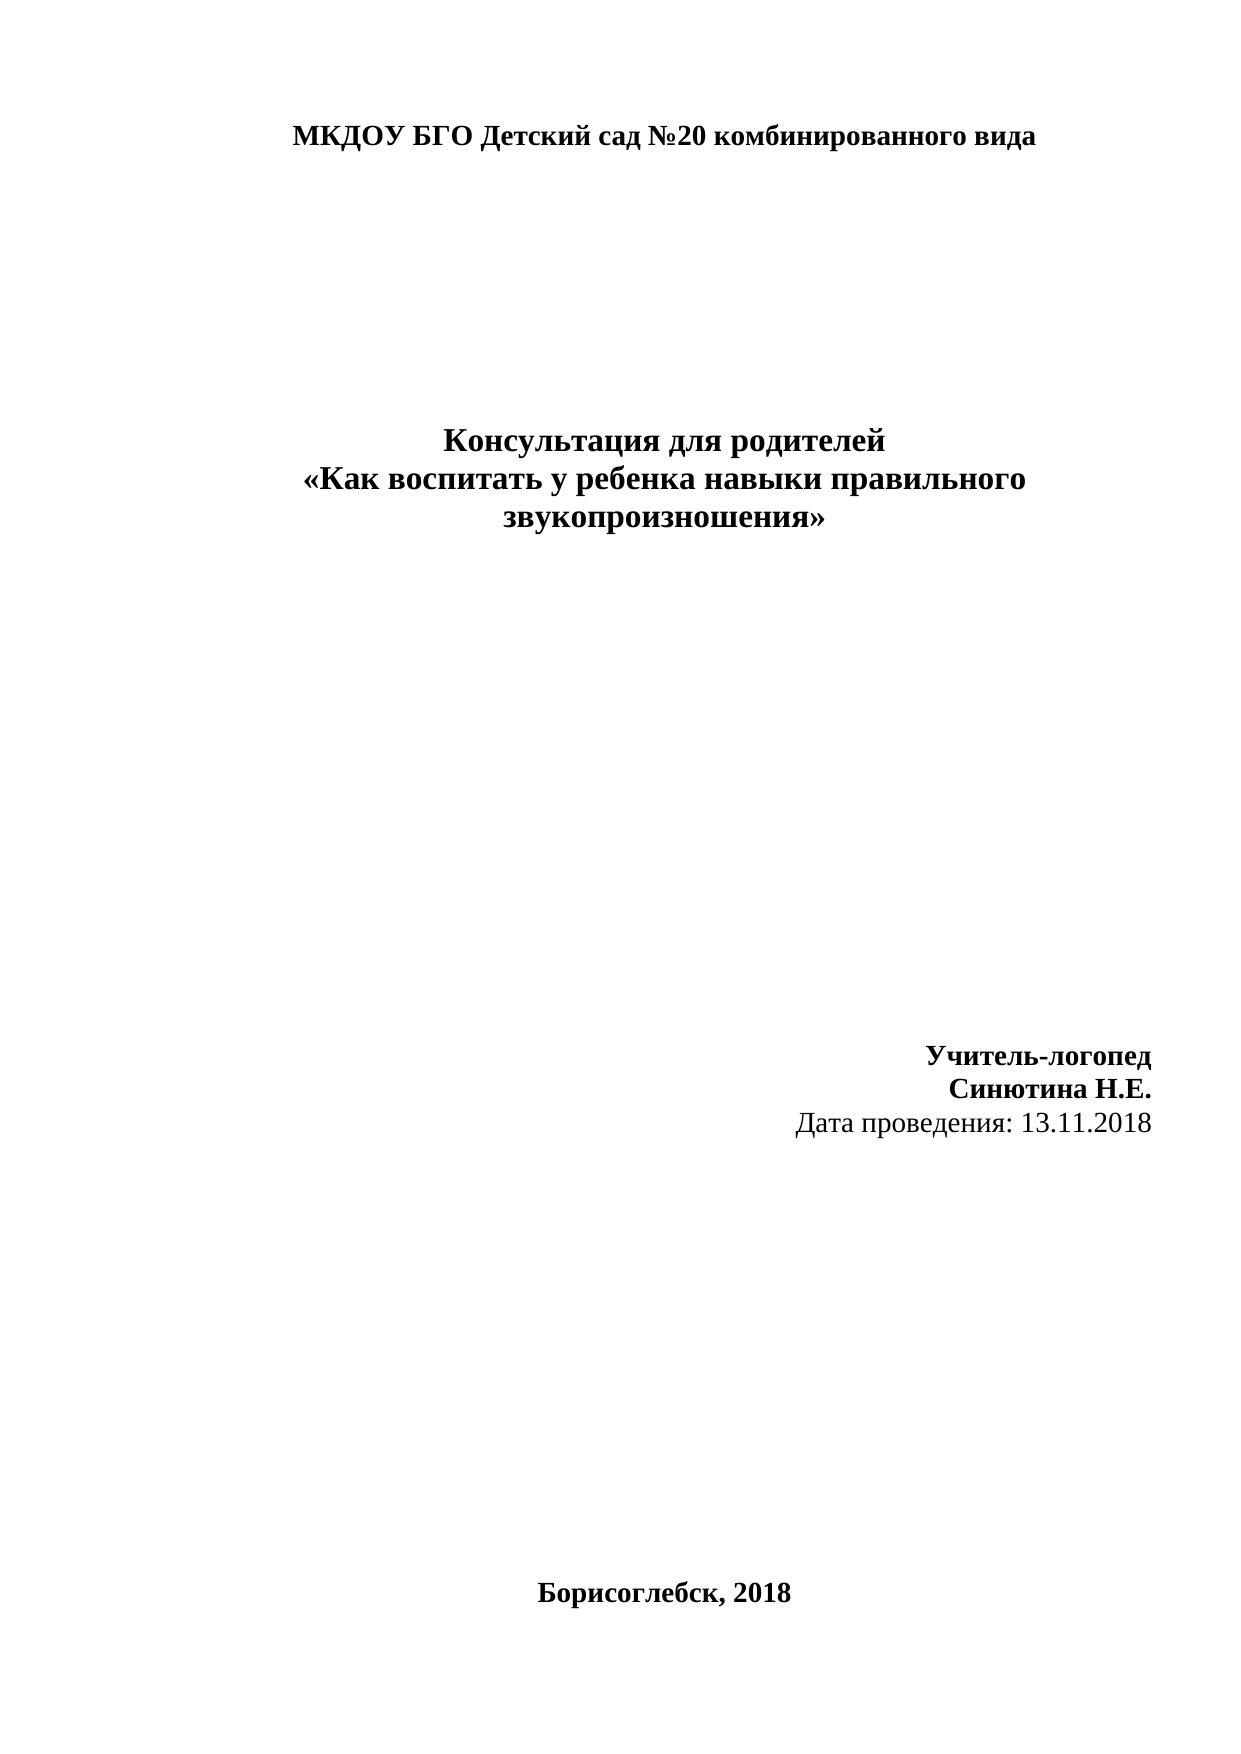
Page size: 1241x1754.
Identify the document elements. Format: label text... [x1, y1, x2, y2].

text Синютина Н.Е. [177, 1072, 1152, 1105]
text Дата проведения: 13.11.2018 [177, 1105, 1152, 1139]
text Борисоглебск, 2018 [177, 1575, 1152, 1608]
text Консультация для родителей [177, 420, 1152, 458]
text МКДОУ БГО Детский сад №20 комбинированного вида [177, 118, 1152, 152]
text «Как воспитать у ребенка навыки правильного звукопроизношения» [177, 458, 1152, 535]
text Учитель-логопед [177, 1038, 1152, 1072]
